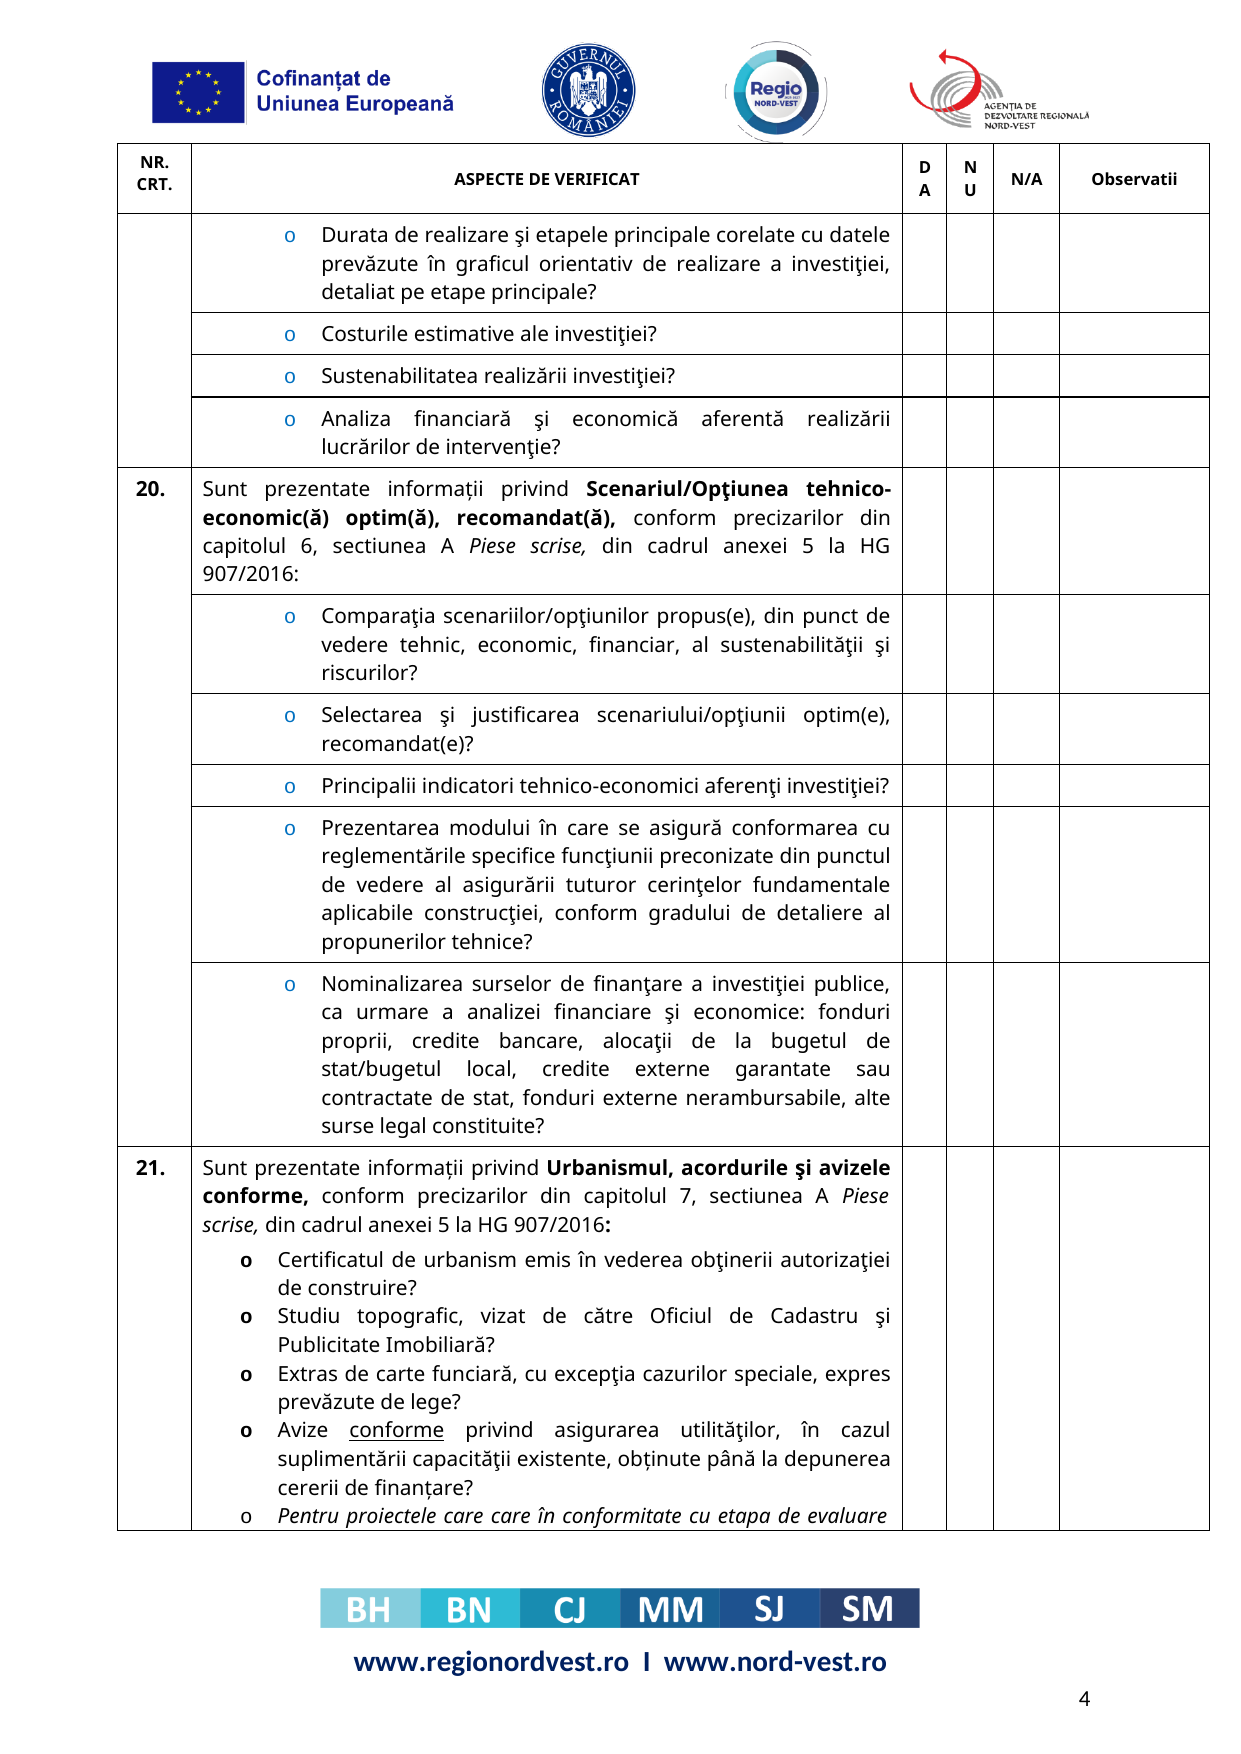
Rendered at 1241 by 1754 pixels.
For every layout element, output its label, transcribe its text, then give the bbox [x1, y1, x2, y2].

table_cell [994, 313, 1059, 354]
table_cell [947, 694, 993, 764]
table_cell [994, 595, 1059, 693]
table_header ASPECTE DE VERIFICAT [192, 144, 902, 213]
table_header Observatii [1060, 144, 1209, 213]
table_header DA [903, 144, 946, 213]
table_cell [903, 468, 946, 594]
table_cell [994, 398, 1059, 467]
table_cell [903, 807, 946, 962]
table_cell [1060, 214, 1209, 312]
table_cell Selectarea şi justificarea scenariului/opţiunii optim(e), recomandat(e)? [192, 694, 902, 764]
table_cell [994, 765, 1059, 806]
table_cell Nominalizarea surselor de finanţare a investiţiei publice, ca urmare a analizei financiare şi economice: fonduri proprii, credite bancare, alocaţii de la bugetul de stat/bugetul local, credite externe garantate sau contractate de stat, fonduri externe nerambursabile, alte surse legal constituite? [192, 963, 902, 1146]
table_cell [118, 1147, 191, 1529]
table_cell [1060, 963, 1209, 1146]
table_cell [994, 214, 1059, 312]
table_cell [1060, 398, 1209, 467]
table_cell Sustenabilitatea realizării investiţiei? [192, 355, 902, 396]
table_cell [947, 313, 993, 354]
table_cell [1060, 313, 1209, 354]
table_cell [118, 468, 191, 1146]
table_cell Durata de realizare şi etapele principale corelate cu datele prevăzute în graficul orientativ de realizare a investiţiei, detaliat pe etape principale? [192, 214, 902, 312]
table_cell [903, 694, 946, 764]
table_cell [947, 765, 993, 806]
table_cell [1060, 694, 1209, 764]
table_cell [903, 595, 946, 693]
table_cell [1060, 355, 1209, 396]
table_cell [903, 398, 946, 467]
picture [150, 41, 1089, 143]
table_cell [1060, 765, 1209, 806]
table_cell [903, 313, 946, 354]
table_cell [1060, 807, 1209, 962]
table_cell [994, 694, 1059, 764]
table_cell [994, 355, 1059, 396]
table_cell [994, 468, 1059, 594]
table_cell Costurile estimative ale investiţiei? [192, 313, 902, 354]
table_header N/A [994, 144, 1059, 213]
table_cell [947, 355, 993, 396]
table_cell Sunt prezentate informații privind Scenariul/Opţiunea tehnico-economic(ă) optim(ă), recomandat(ă), conform precizarilor din capitolul 6, sectiunea A Piese scrise, din cadrul anexei 5 la HG 907/2016: [192, 468, 902, 594]
table_cell [947, 1147, 993, 1529]
table_cell [1060, 595, 1209, 693]
table_cell [1060, 1147, 1209, 1529]
table_header NU [947, 144, 993, 213]
table_cell [903, 1147, 946, 1529]
table_cell [903, 963, 946, 1146]
table_cell [947, 468, 993, 594]
table_cell [994, 1147, 1059, 1529]
table_cell [903, 765, 946, 806]
table_cell Comparaţia scenariilor/opţiunilor propus(e), din punct de vedere tehnic, economic, financiar, al sustenabilităţii şi riscurilor? [192, 595, 902, 693]
table_cell [903, 214, 946, 312]
table_cell [947, 807, 993, 962]
table_cell [947, 963, 993, 1146]
table_cell [947, 398, 993, 467]
table_cell [903, 355, 946, 396]
table_cell [994, 963, 1059, 1146]
table_cell [947, 595, 993, 693]
table_cell Principalii indicatori tehnico-economici aferenţi investiţiei? [192, 765, 902, 806]
table_cell Analiza financiară şi economică aferentă realizării lucrărilor de intervenţie? [192, 398, 902, 467]
table_cell [994, 807, 1059, 962]
table_cell Prezentarea modului în care se asigură conformarea cu reglementările specifice funcţiunii preconizate din punctul de vedere al asigurării tuturor cerinţelor fundamentale aplicabile construcţiei, conform gradului de detaliere al propunerilor tehnice? [192, 807, 902, 962]
picture [320, 1588, 920, 1628]
table_cell [947, 214, 993, 312]
table_header NR. CRT. [118, 144, 191, 213]
table_cell [1060, 468, 1209, 594]
